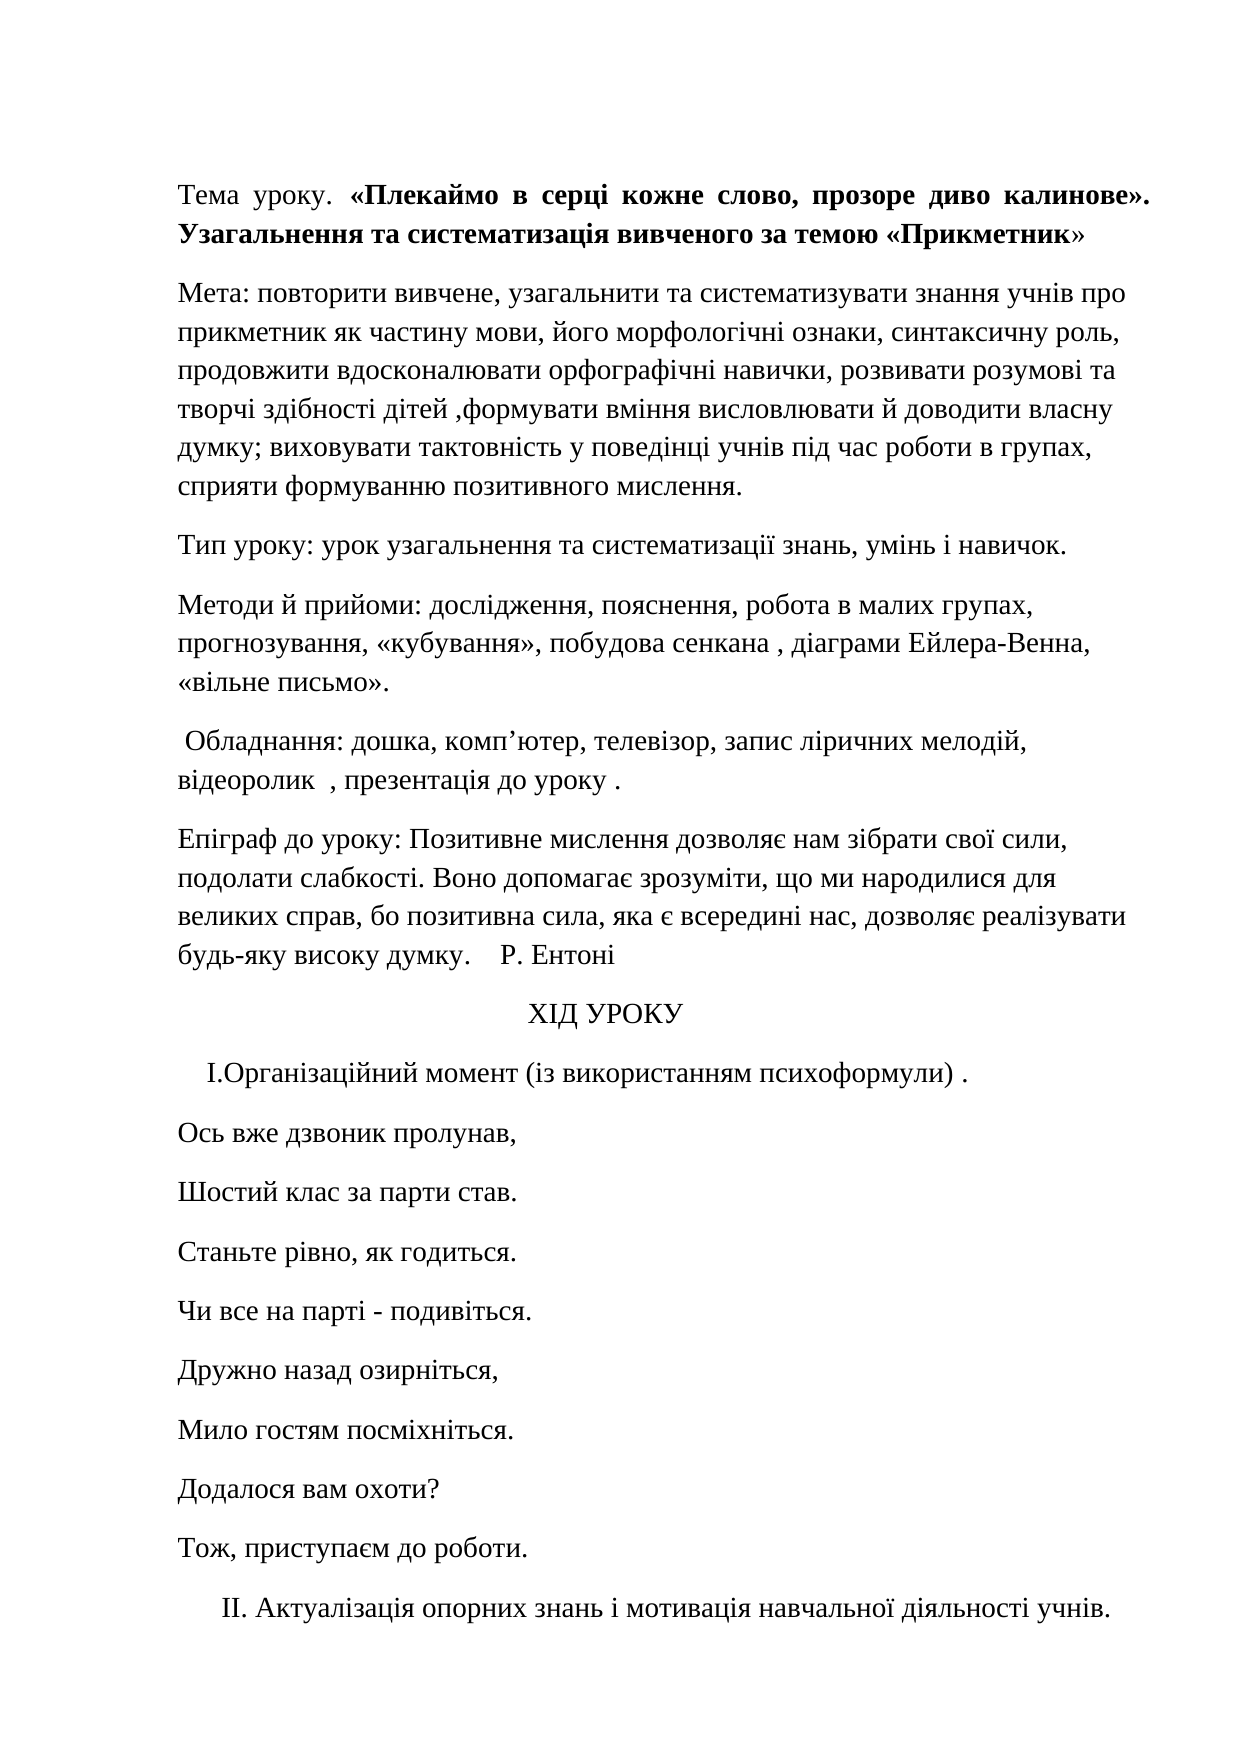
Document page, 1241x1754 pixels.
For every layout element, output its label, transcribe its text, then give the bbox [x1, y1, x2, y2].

text Дружно назад озирніться, [177, 1352, 1152, 1386]
text Станьте рівно, як годиться. [177, 1234, 1152, 1267]
text Шостий клас за парти став. [177, 1174, 1152, 1208]
text ХІД УРОКУ [177, 996, 1152, 1030]
text Додалося вам охоти? [177, 1471, 1152, 1505]
text Тож, приступаєм до роботи. [177, 1531, 1152, 1564]
text Ось вже дзвоник пролунав, [177, 1115, 1152, 1148]
text Чи все на парті - подивіться. [177, 1293, 1152, 1327]
text ІI. Актуалізація опорних знань і мотивація навчальної діяльності учнів. [177, 1590, 1152, 1623]
text Мило гостям посміхніться. [177, 1412, 1152, 1445]
text Методи й прийоми: дослідження, пояснення, робота в малих групах, прогнозування, «кубування», побудова сенкана , діаграми Ейлера-Венна, «вільне письмо». [177, 587, 1152, 697]
text Тип уроку: урок узагальнення та систематизації знань, умінь і навичок. [177, 527, 1152, 561]
text Тема уроку. «Плекаймо в серці кожне слово, прозоре диво калинове». Узагальнення та систематизація вивченого за темою «Прикметник» [177, 177, 1152, 249]
text Епіграф до уроку: Позитивне мислення дозволяє нам зібрати свої сили, подолати слабкості. Воно допомагає зрозуміти, що ми народилися для великих справ, бо позитивна сила, яка є всередині нас, дозволяє реалізувати будь-яку високу думку. Р. Ентоні [177, 821, 1152, 970]
text Обладнання: дошка, комп’ютер, телевізор, запис ліричних мелодій, відеоролик , презентація до уроку . [177, 723, 1152, 795]
text Мета: повторити вивчене, узагальнити та систематизувати знання учнів про прикметник як частину мови, його морфологічні ознаки, синтаксичну роль, продовжити вдосконалювати орфографічні навички, розвивати розумові та творчі здібності дітей ,формувати вміння висловлювати й доводити власну думку; виховувати тактовність у поведінці учнів під час роботи в групах, сприяти формуванню позитивного мислення. [177, 275, 1152, 502]
text I.Організаційний момент (із використанням психоформули) . [177, 1056, 1152, 1089]
